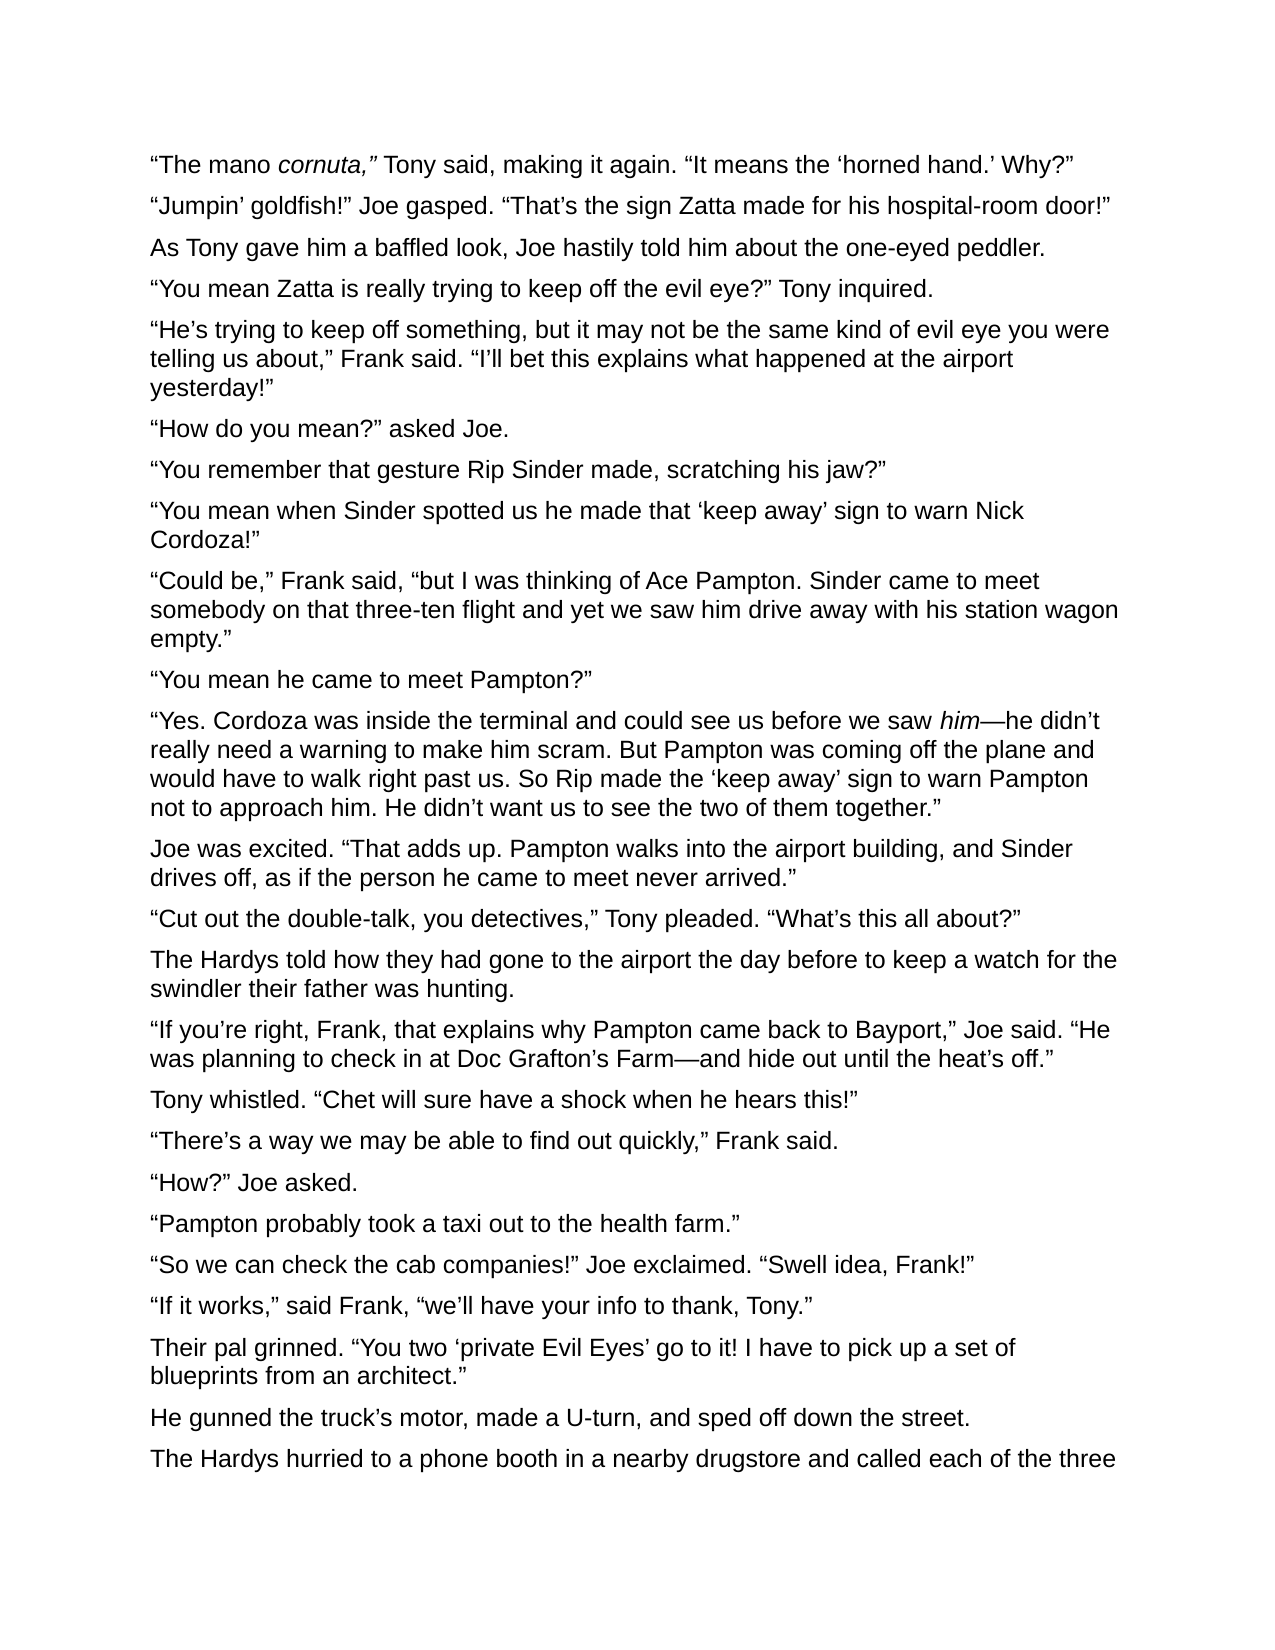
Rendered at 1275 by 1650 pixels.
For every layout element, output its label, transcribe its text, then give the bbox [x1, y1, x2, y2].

text “You mean he came to meet Pampton?” [150, 665, 1125, 694]
text He gunned the truck’s motor, made a U-turn, and sped off down the street. [150, 1402, 1125, 1431]
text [150, 1444, 1125, 1472]
text “Cut out the double-talk, you detectives,” Tony pleaded. “What’s this all about?” [150, 904, 1125, 932]
text Their pal grinned. “You two ‘private Evil Eyes’ go to it! I have to pick up a set of blueprints from an architect.” [150, 1332, 1125, 1390]
text “There’s a way we may be able to find out quickly,” Frank said. [150, 1126, 1125, 1155]
text “The mano cornuta,” Tony said, making it again. “It means the ‘horned hand.’ Why?” [150, 150, 1125, 179]
text “He’s trying to keep off something, but it may not be the same kind of evil eye you were telling us about,” Frank said. “I’ll bet this explains what happened at the airport yesterday!” [150, 315, 1125, 401]
text “If it works,” said Frank, “we’ll have your info to thank, Tony.” [150, 1291, 1125, 1320]
text “Could be,” Frank said, “but I was thinking of Ace Pampton. Sinder came to meet somebody on that three-ten flight and yet we saw him drive away with his station wagon empty.” [150, 566, 1125, 652]
text “You mean Zatta is really trying to keep off the evil eye?” Tony inquired. [150, 274, 1125, 302]
text Tony whistled. “Chet will sure have a shock when he hears this!” [150, 1085, 1125, 1114]
text “If you’re right, Frank, that explains why Pampton came back to Bayport,” Joe said. “He was planning to check in at Doc Grafton’s Farm—and hide out until the heat’s off.” [150, 1015, 1125, 1072]
text The Hardys told how they had gone to the airport the day before to keep a watch for the swindler their father was hunting. [150, 945, 1125, 1002]
text “How?” Joe asked. [150, 1167, 1125, 1196]
text “So we can check the cab companies!” Joe exclaimed. “Swell idea, Frank!” [150, 1250, 1125, 1279]
text “Yes. Cordoza was inside the terminal and could see us before we saw him—he didn’t really need a warning to make him scram. But Pampton was coming off the plane and would have to walk right past us. So Rip made the ‘keep away’ sign to warn Pampton not to approach him. He didn’t want us to see the two of them together.” [150, 706, 1125, 821]
text As Tony gave him a baffled look, Joe hastily told him about the one-eyed peddler. [150, 232, 1125, 261]
text “How do you mean?” asked Joe. [150, 414, 1125, 442]
text “You mean when Sinder spotted us he made that ‘keep away’ sign to warn Nick Cordoza!” [150, 496, 1125, 554]
text Joe was excited. “That adds up. Pampton walks into the airport building, and Sinder drives off, as if the person he came to meet never arrived.” [150, 834, 1125, 891]
text “You remember that gesture Rip Sinder made, scratching his jaw?” [150, 455, 1125, 484]
text “Pampton probably took a taxi out to the health farm.” [150, 1209, 1125, 1237]
text “Jumpin’ goldfish!” Joe gasped. “That’s the sign Zatta made for his hospital-room door!” [150, 191, 1125, 220]
